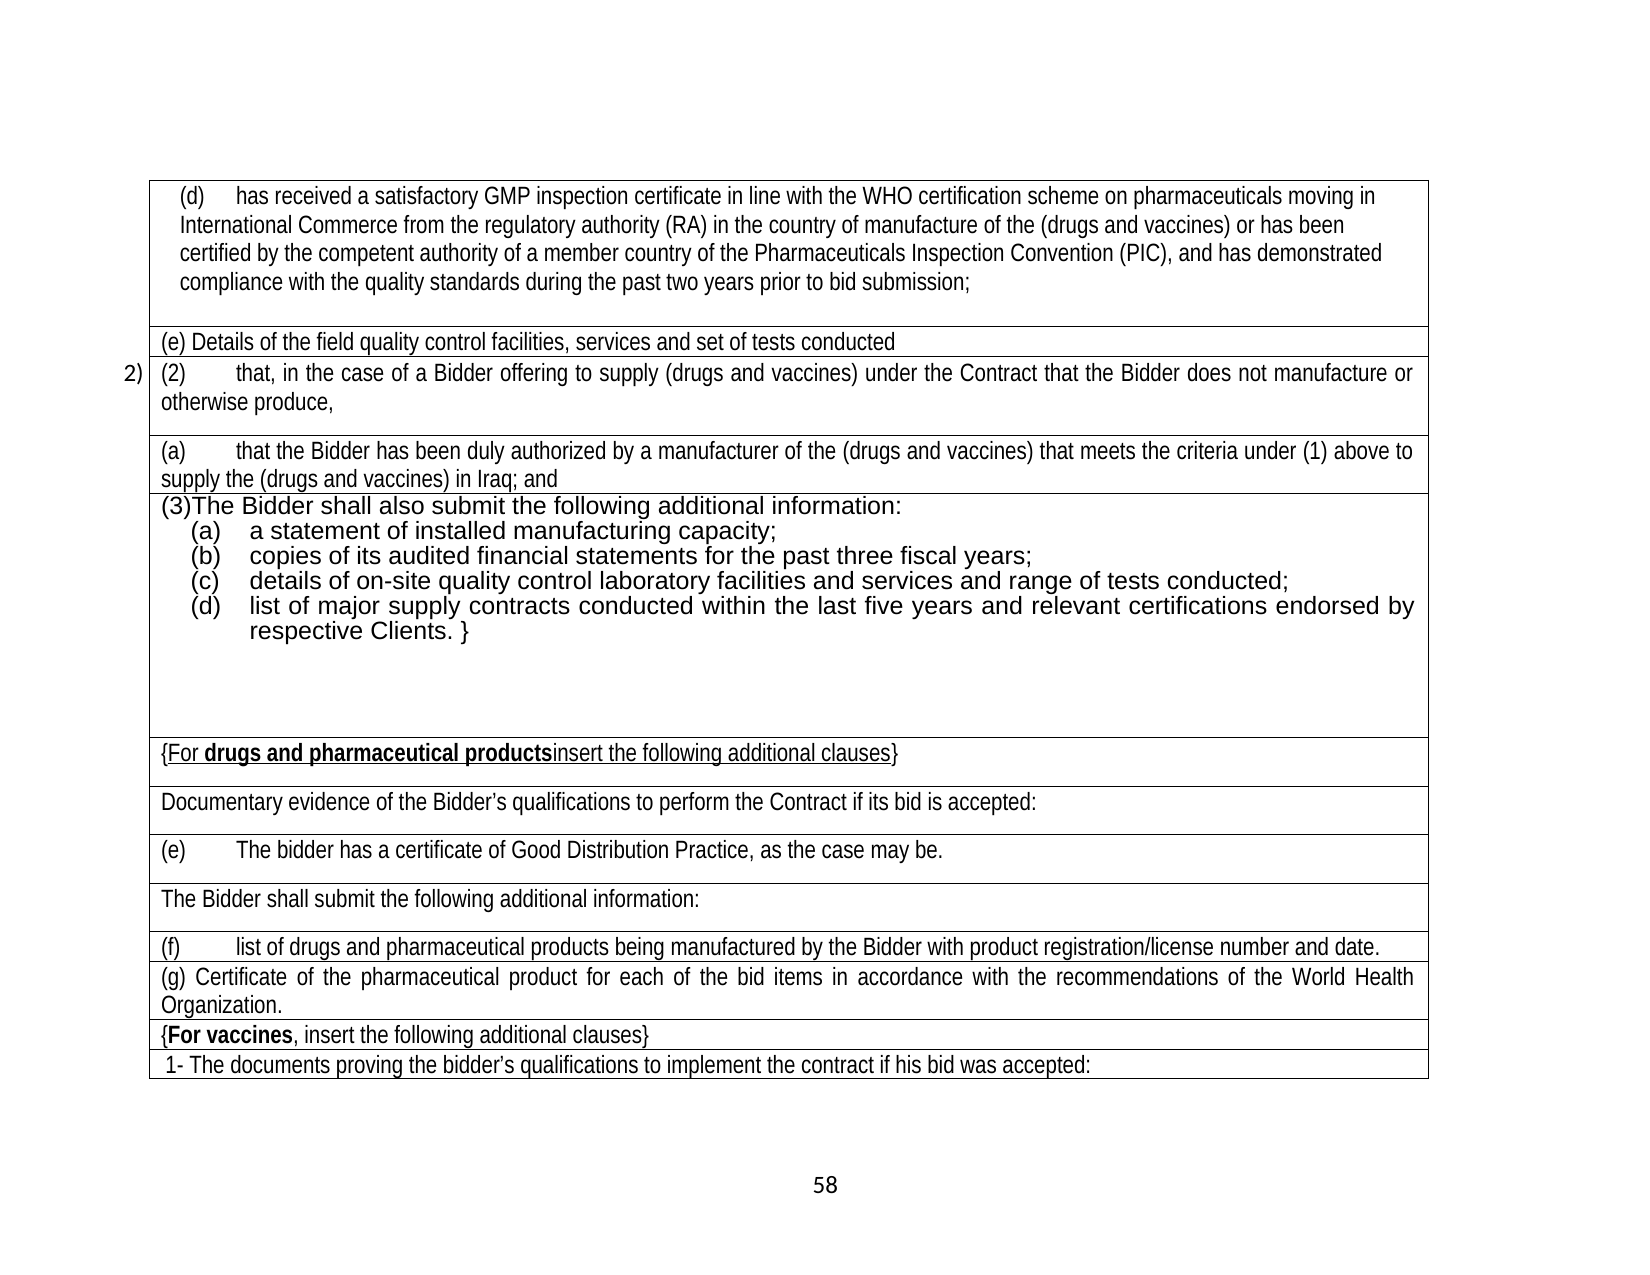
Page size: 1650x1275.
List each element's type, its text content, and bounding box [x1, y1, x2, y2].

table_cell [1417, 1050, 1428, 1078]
table_cell (e) Details of the field quality control facilities, services and set of tests conducted [150, 327, 1428, 356]
table_cell (2) that, in the case of a Bidder offering to supply (drugs and vaccines) under the Contract that the Bidder does not manufacture or otherwise produce, [150, 357, 1428, 435]
table_cell (g) Certificate of the pharmaceutical product for each of the bid items in accordance with the recommendations of the World Health Organization. [150, 962, 1428, 1019]
table_cell {For drugs and pharmaceutical productsinsert the following additional clauses} [150, 738, 1428, 786]
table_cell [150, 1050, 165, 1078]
table_cell (a) that the Bidder has been duly authorized by a manufacturer of the (drugs and vaccines) that meets the criteria under (1) above to supply the (drugs and vaccines) in Iraq; and [150, 436, 1428, 493]
table_cell (e) The bidder has a certificate of Good Distribution Practice, as the case may be. [150, 835, 1428, 882]
table_cell {For vaccines, insert the following additional clauses} [150, 1020, 1428, 1049]
table_cell The Bidder shall submit the following additional information: [150, 884, 1428, 931]
table_cell (3)The Bidder shall also submit the following additional information: (a) a statement of installed manufacturing capacity; (b) copies of its audited financial statements for the past three fiscal years; (c) details of on-site quality control laboratory facilities and services and range of tests conducted; (d) list of major supply contracts conducted within the last five years and relevant certifications endorsed by respective Clients. } [150, 494, 1428, 737]
table_cell (f) list of drugs and pharmaceutical products being manufactured by the Bidder with product registration/license number and date. [150, 932, 1428, 961]
table_cell (d) has received a satisfactory GMP inspection certificate in line with the WHO certification scheme on pharmaceuticals moving in International Commerce from the regulatory authority (RA) in the country of manufacture of the (drugs and vaccines) or has been certified by the competent authority of a member country of the Pharmaceuticals Inspection Convention (PIC), and has demonstrated compliance with the quality standards during the past two years prior to bid submission; [150, 181, 1428, 326]
table_cell Documentary evidence of the Bidder’s qualifications to perform the Contract if its bid is accepted: [150, 787, 1428, 834]
